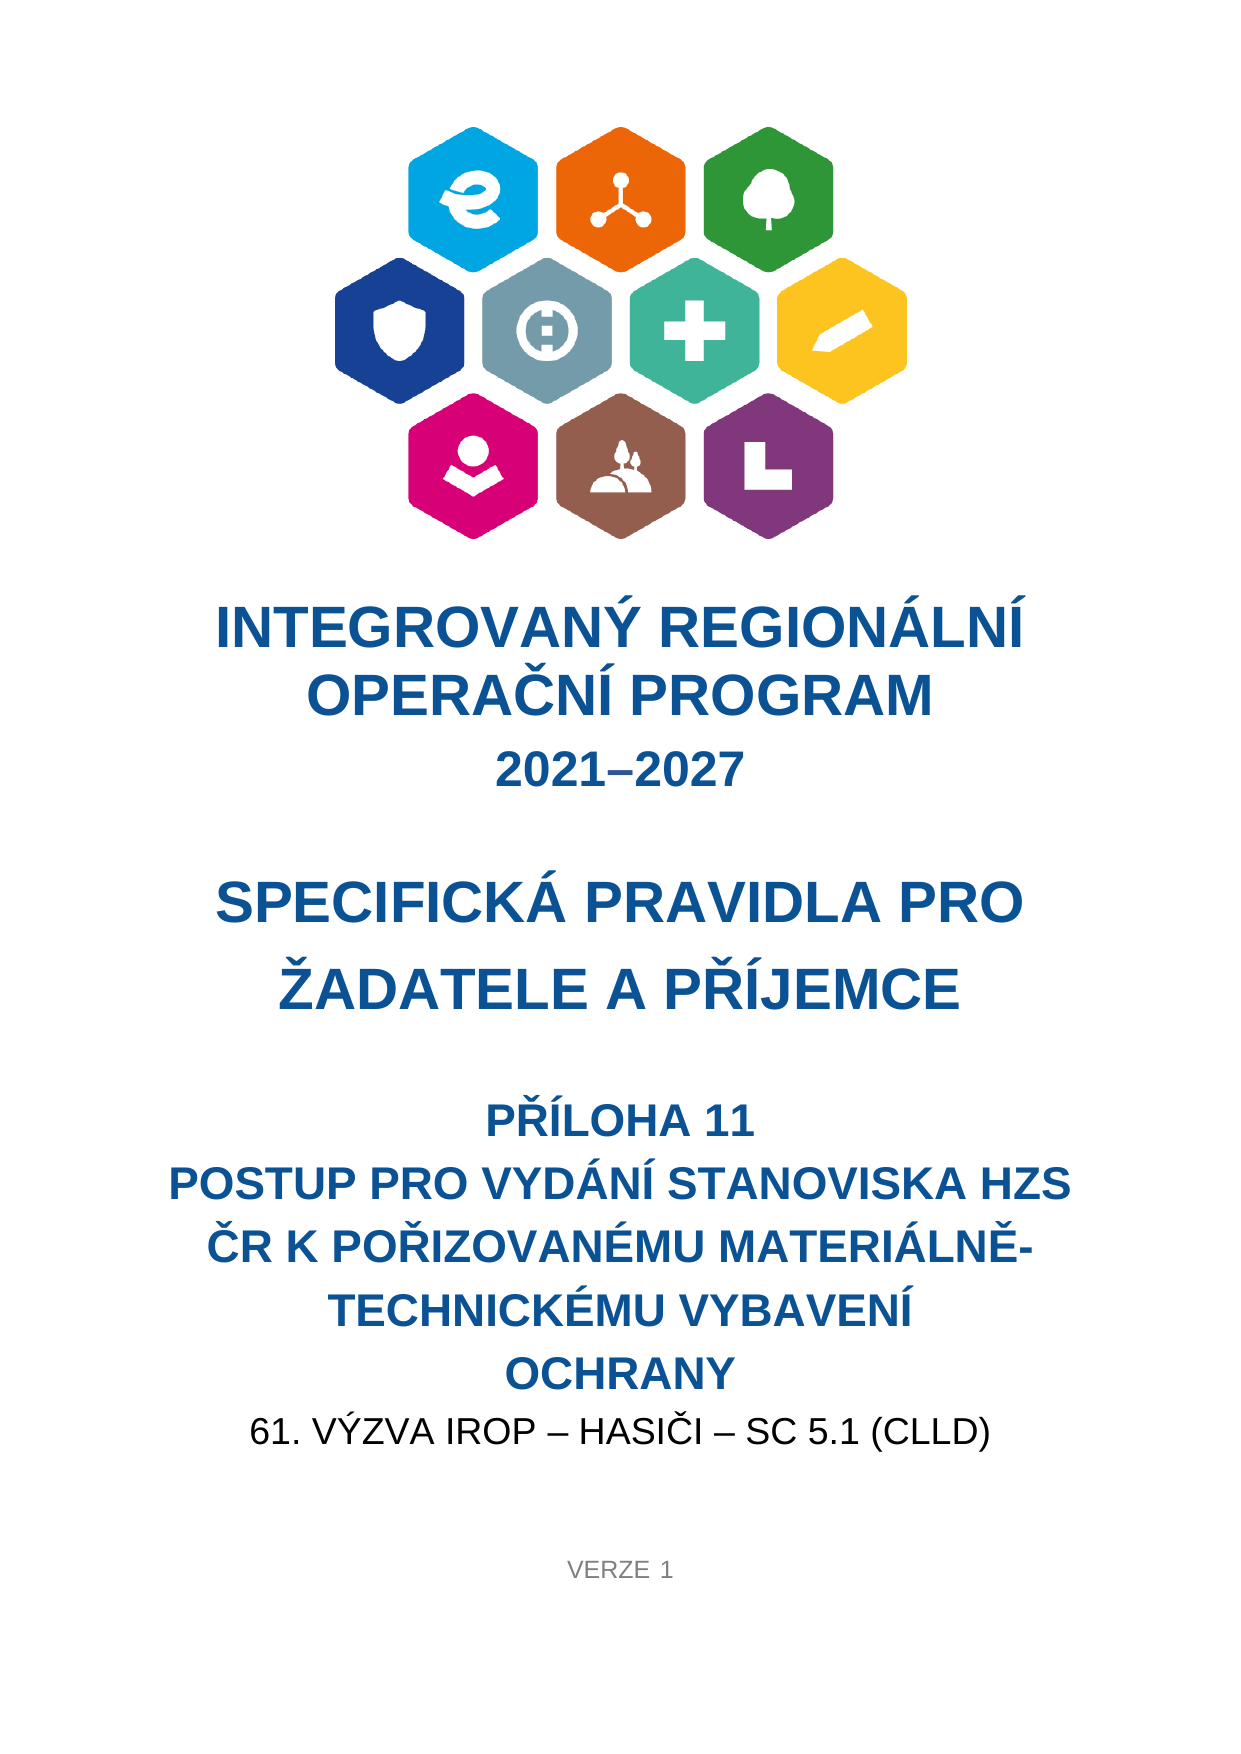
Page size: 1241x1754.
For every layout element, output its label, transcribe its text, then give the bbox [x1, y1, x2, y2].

text PŘÍLOHA 11 [148, 1093, 1092, 1146]
text POSTUP PRO VYDÁNÍ STANOVISKA HZS ČR K POŘIZOVANÉMU MATERIÁLNĚ-TECHNICKÉMU VYBAVENÍ [148, 1157, 1092, 1336]
text 61. výzva irop – HASIČI – SC 5.1 (CLLD) [148, 1409, 1092, 1453]
text INTEGROVANÝ REGIONÁLNÍ OPERAČNÍ PROGRAM [148, 593, 1092, 727]
text VERZE 1 [148, 1554, 1092, 1583]
text OCHRANY [148, 1346, 1092, 1399]
text SPECIFICKÁ PRAVIDLA PRO ŽADATELE A PŘÍJEMCE [148, 867, 1092, 1022]
text 2021–2027 [148, 740, 1092, 797]
picture [324, 109, 912, 568]
